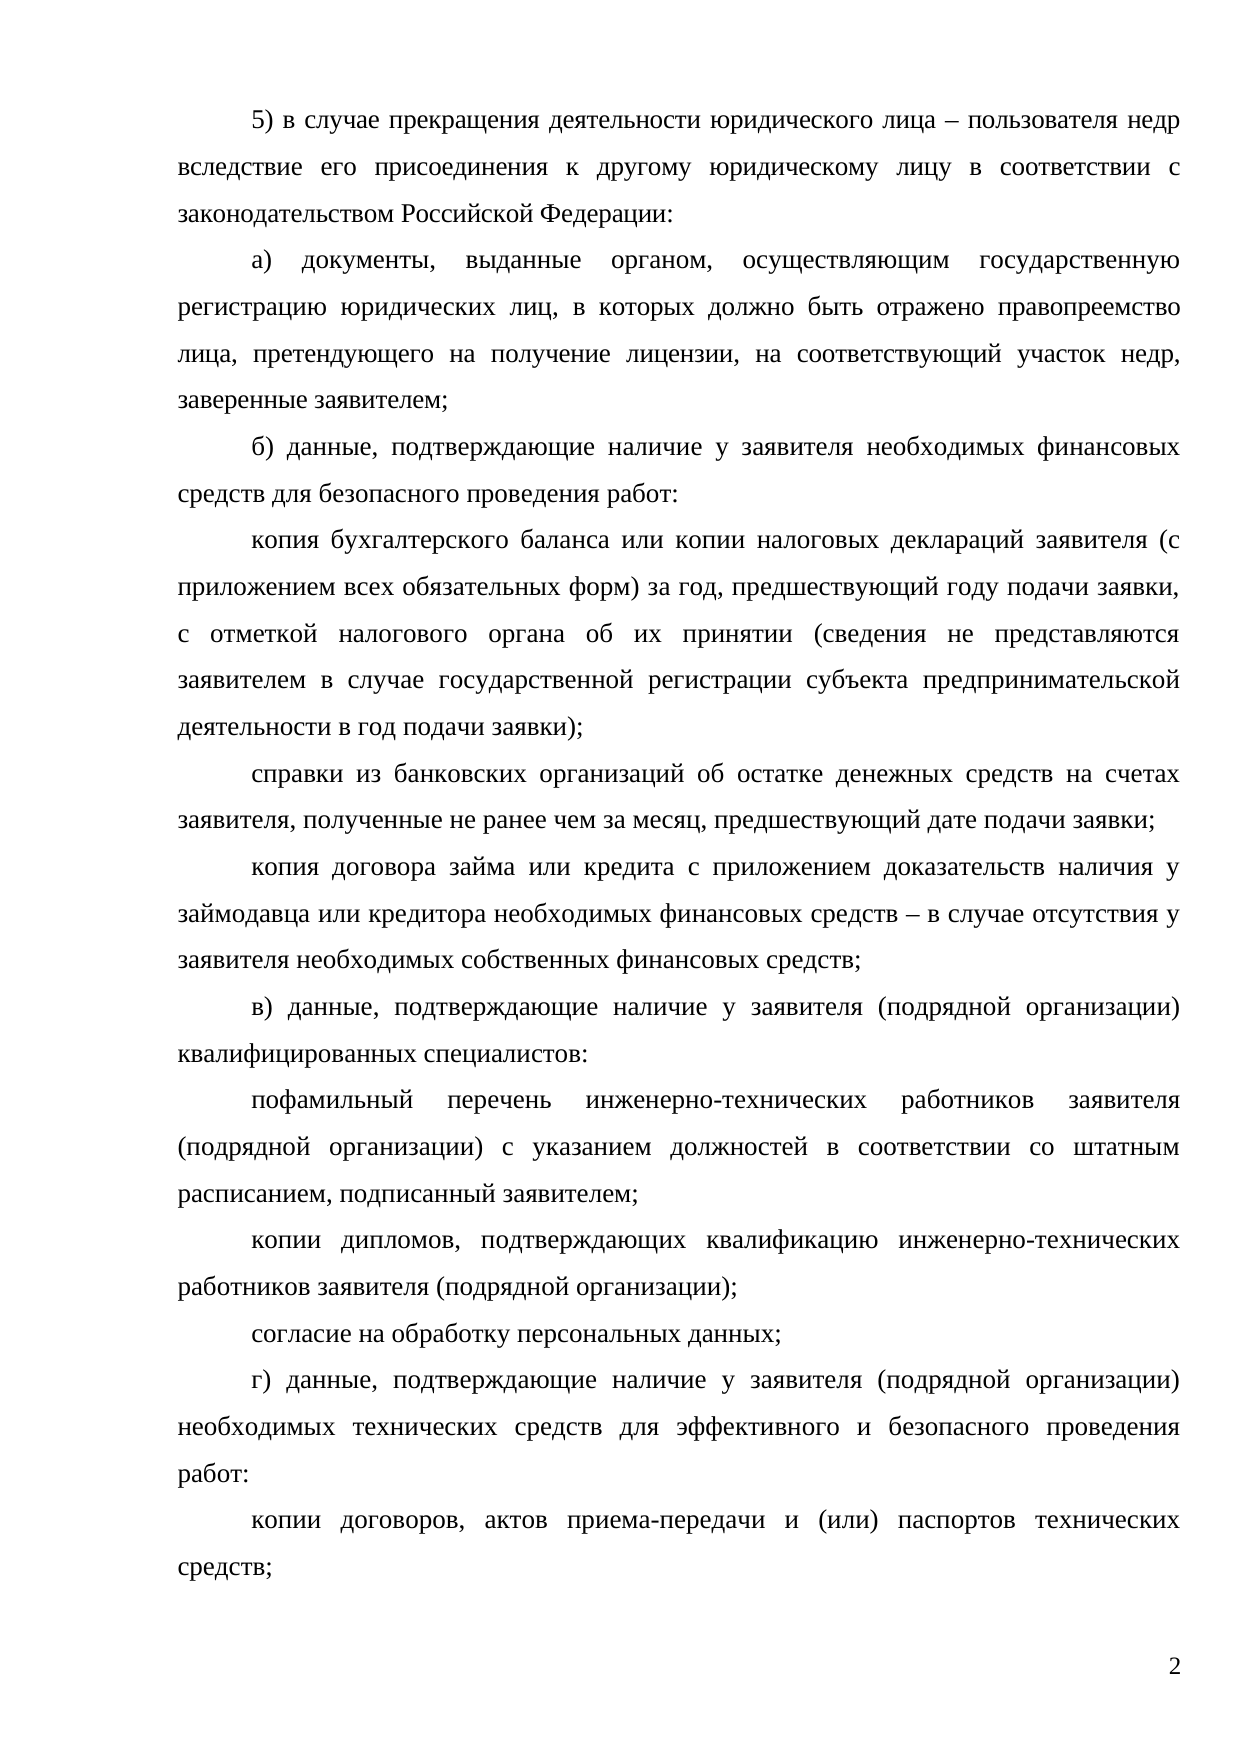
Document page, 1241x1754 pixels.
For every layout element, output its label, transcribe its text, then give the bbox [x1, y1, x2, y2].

text копии дипломов, подтверждающих квалификацию инженерно-технических работников заявителя (подрядной организации); [177, 1223, 1181, 1301]
text г) данные, подтверждающие наличие у заявителя (подрядной организации) необходимых технических средств для эффективного и безопасного проведения работ: [177, 1363, 1181, 1488]
text копия договора займа или кредита с приложением доказательств наличия у займодавца или кредитора необходимых финансовых средств – в случае отсутствия у заявителя необходимых собственных финансовых средств; [177, 850, 1181, 974]
text в) данные, подтверждающие наличие у заявителя (подрядной организации) квалифицированных специалистов: [177, 990, 1181, 1068]
text а) документы, выданные органом, осуществляющим государственную регистрацию юридических лиц, в которых должно быть отражено правопреемство лица, претендующего на получение лицензии, на соответствующий участок недр, заверенные заявителем; [177, 243, 1181, 414]
text 5) в случае прекращения деятельности юридического лица – пользователя недр вследствие его присоединения к другому юридическому лицу в соответствии с законодательством Российской Федерации: [177, 103, 1181, 228]
text пофамильный перечень инженерно-технических работников заявителя (подрядной организации) с указанием должностей в соответствии со штатным расписанием, подписанный заявителем; [177, 1083, 1181, 1208]
text б) данные, подтверждающие наличие у заявителя необходимых финансовых средств для безопасного проведения работ: [177, 430, 1181, 508]
text согласие на обработку персональных данных; [177, 1317, 1181, 1348]
text копии договоров, актов приема-передачи и (или) паспортов технических средств; [177, 1503, 1181, 1581]
text справки из банковских организаций об остатке денежных средств на счетах заявителя, полученные не ранее чем за месяц, предшествующий дате подачи заявки; [177, 757, 1181, 834]
text копия бухгалтерского баланса или копии налоговых деклараций заявителя (с приложением всех обязательных форм) за год, предшествующий году подачи заявки, с отметкой налогового органа об их принятии (сведения не представляются заявителем в случае государственной регистрации субъекта предпринимательской деятельности в год подачи заявки); [177, 523, 1181, 741]
